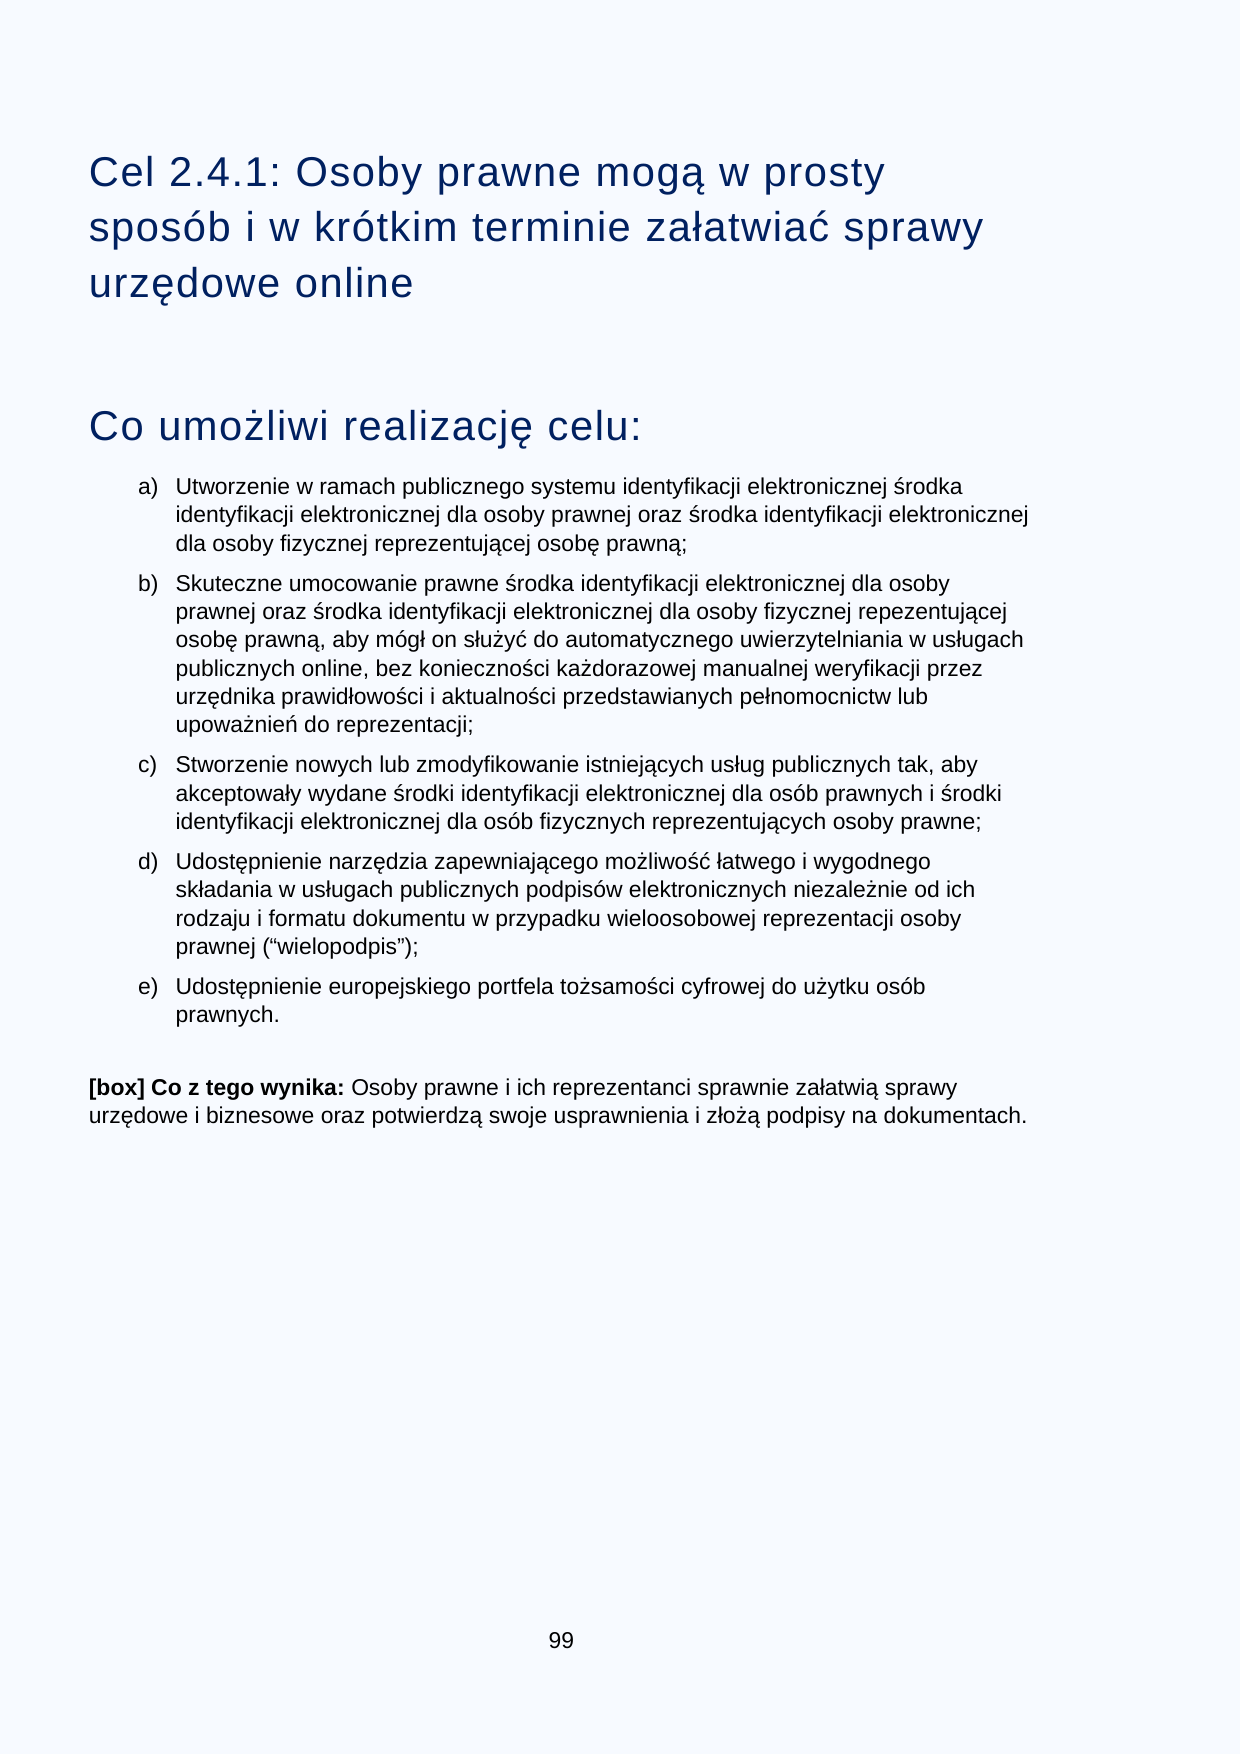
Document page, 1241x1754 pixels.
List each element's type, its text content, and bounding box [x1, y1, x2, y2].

subtitle Cel 2.4.1: Osoby prawne mogą w prosty sposób i w krótkim terminie załatwiać sprawy urzędowe online [89, 148, 1033, 306]
list Stworzenie nowych lub zmodyfikowanie istniejących usług publicznych tak, aby akceptowały wydane środki identyfikacji elektronicznej dla osób prawnych i środki identyfikacji elektronicznej dla osób fizycznych reprezentujących osoby prawne; [138, 751, 1033, 834]
list Utworzenie w ramach publicznego systemu identyfikacji elektronicznej środka identyfikacji elektronicznej dla osoby prawnej oraz środka identyfikacji elektronicznej dla osoby fizycznej reprezentującej osobę prawną; [138, 473, 1033, 556]
subtitle Co umożliwi realizację celu: [89, 401, 1033, 449]
list Skuteczne umocowanie prawne środka identyfikacji elektronicznej dla osoby prawnej oraz środka identyfikacji elektronicznej dla osoby fizycznej repezentującej osobę prawną, aby mógł on służyć do automatycznego uwierzytelniania w usługach publicznych online, bez konieczności każdorazowej manualnej weryfikacji przez urzędnika prawidłowości i aktualności przedstawianych pełnomocnictw lub upoważnień do reprezentacji; [138, 570, 1033, 737]
list Udostępnienie europejskiego portfela tożsamości cyfrowej do użytku osób prawnych. [138, 973, 1033, 1028]
list Udostępnienie narzędzia zapewniającego możliwość łatwego i wygodnego składania w usługach publicznych podpisów elektronicznych niezależnie od ich rodzaju i formatu dokumentu w przypadku wieloosobowej reprezentacji osoby prawnej (“wielopodpis”); [138, 848, 1033, 959]
text [box] Co z tego wynika: Osoby prawne i ich reprezentanci sprawnie załatwią sprawy urzędowe i biznesowe oraz potwierdzą swoje usprawnienia i złożą podpisy na dokumentach. [89, 1074, 1033, 1129]
